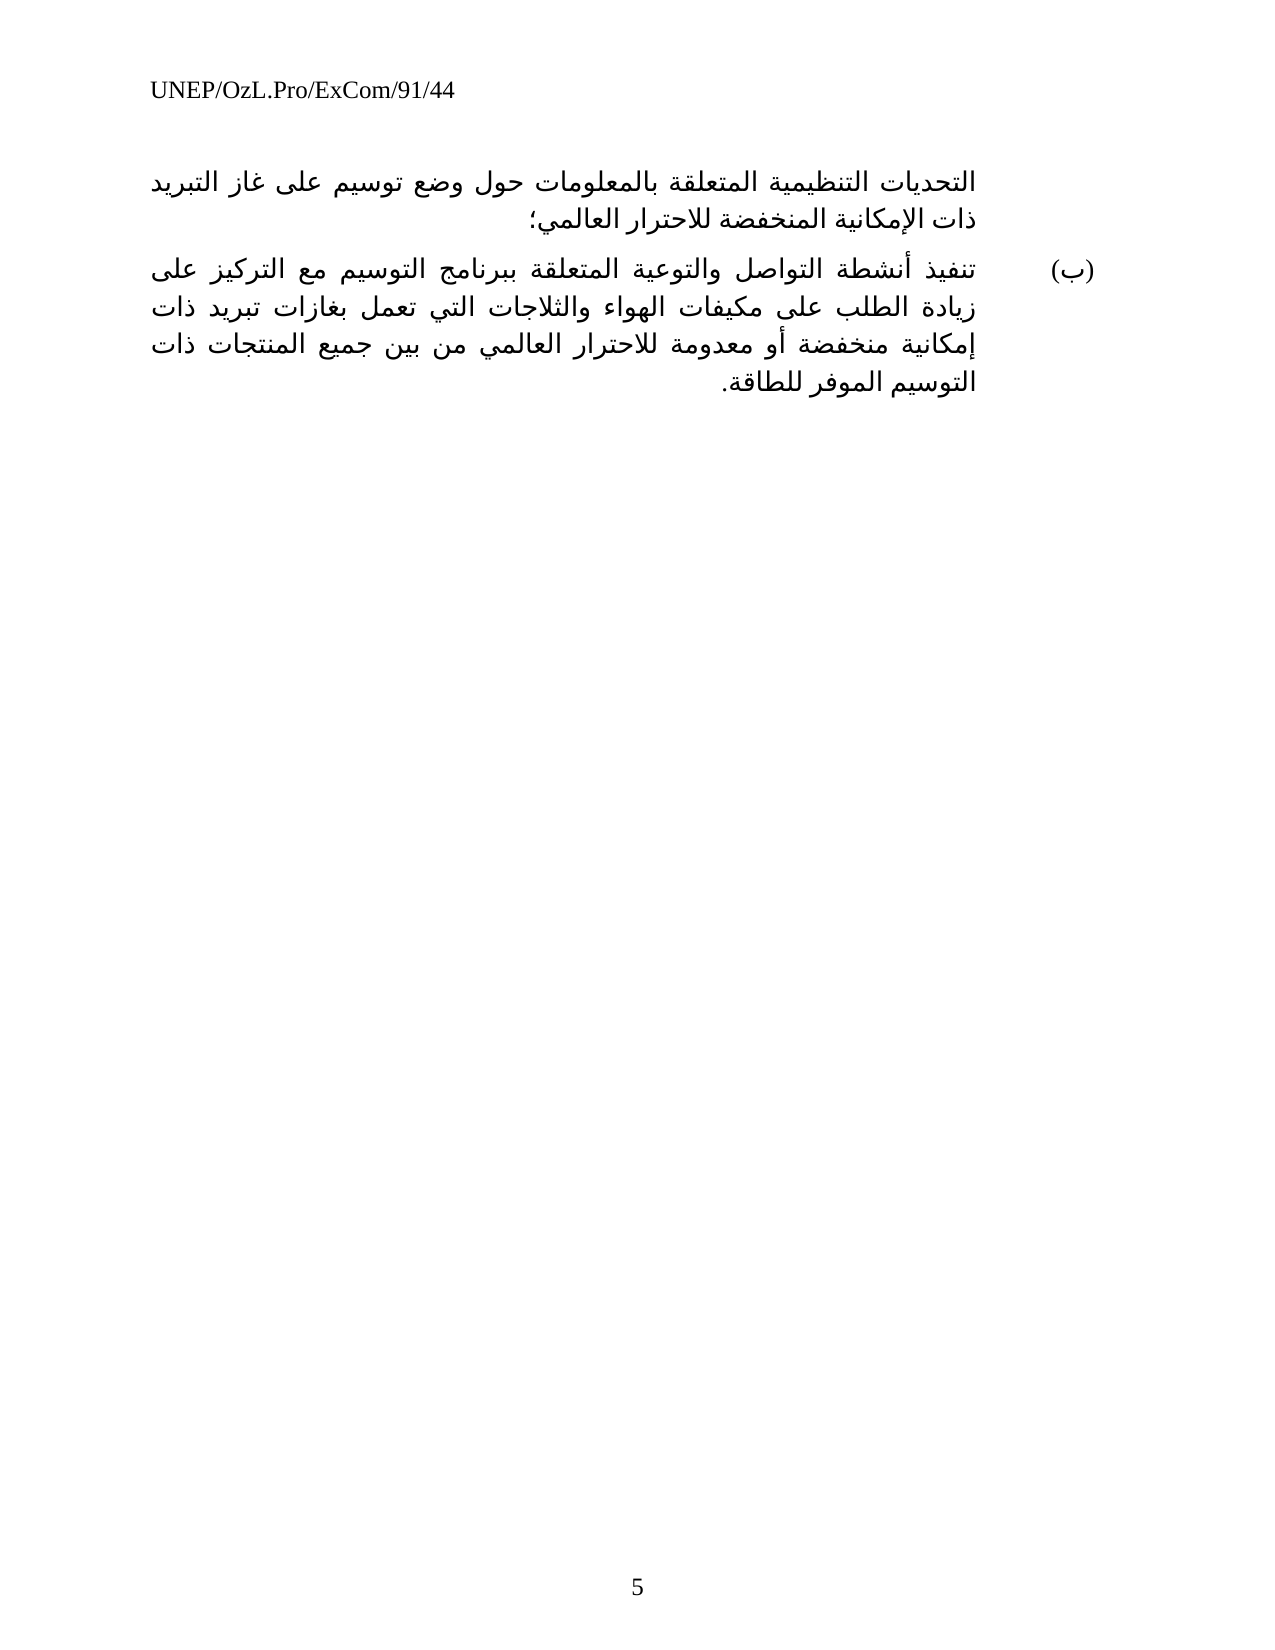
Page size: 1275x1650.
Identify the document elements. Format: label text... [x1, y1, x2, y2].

subtitle تنفيذ أنشطة التواصل والتوعية المتعلقة ببرنامج التوسيم مع التركيز على زيادة الطلب على مكيفات الهواء والثلاجات التي تعمل بغازات تبريد ذات إمكانية منخفضة أو معدومة للاحترار العالمي من بين جميع المنتجات ذات التوسيم الموفر للطاقة. [150, 249, 1051, 399]
subtitle تحسين التنسيق والتعاون بين أصحاب المصلحة، وسلطات الطاقة المعنية، ووحدة الأوزون الوطنية من خلال بناء قدرات الموظفين الرئيسيين وأصحاب المصلحة لضمان استمرار الأخذ في الاعتبار لغاز التبريد في برنامج التوسيم، وتوجيه وضع نهج المراجعة لنوع غاز التبريد وإمكانية الاحترار العالمي، وفهم التحديات التنظيمية المتعلقة بالمعلومات حول وضع توسيم على غاز التبريد ذات الإمكانية المنخفضة للاحترار العالمي؛ [150, 161, 1051, 236]
